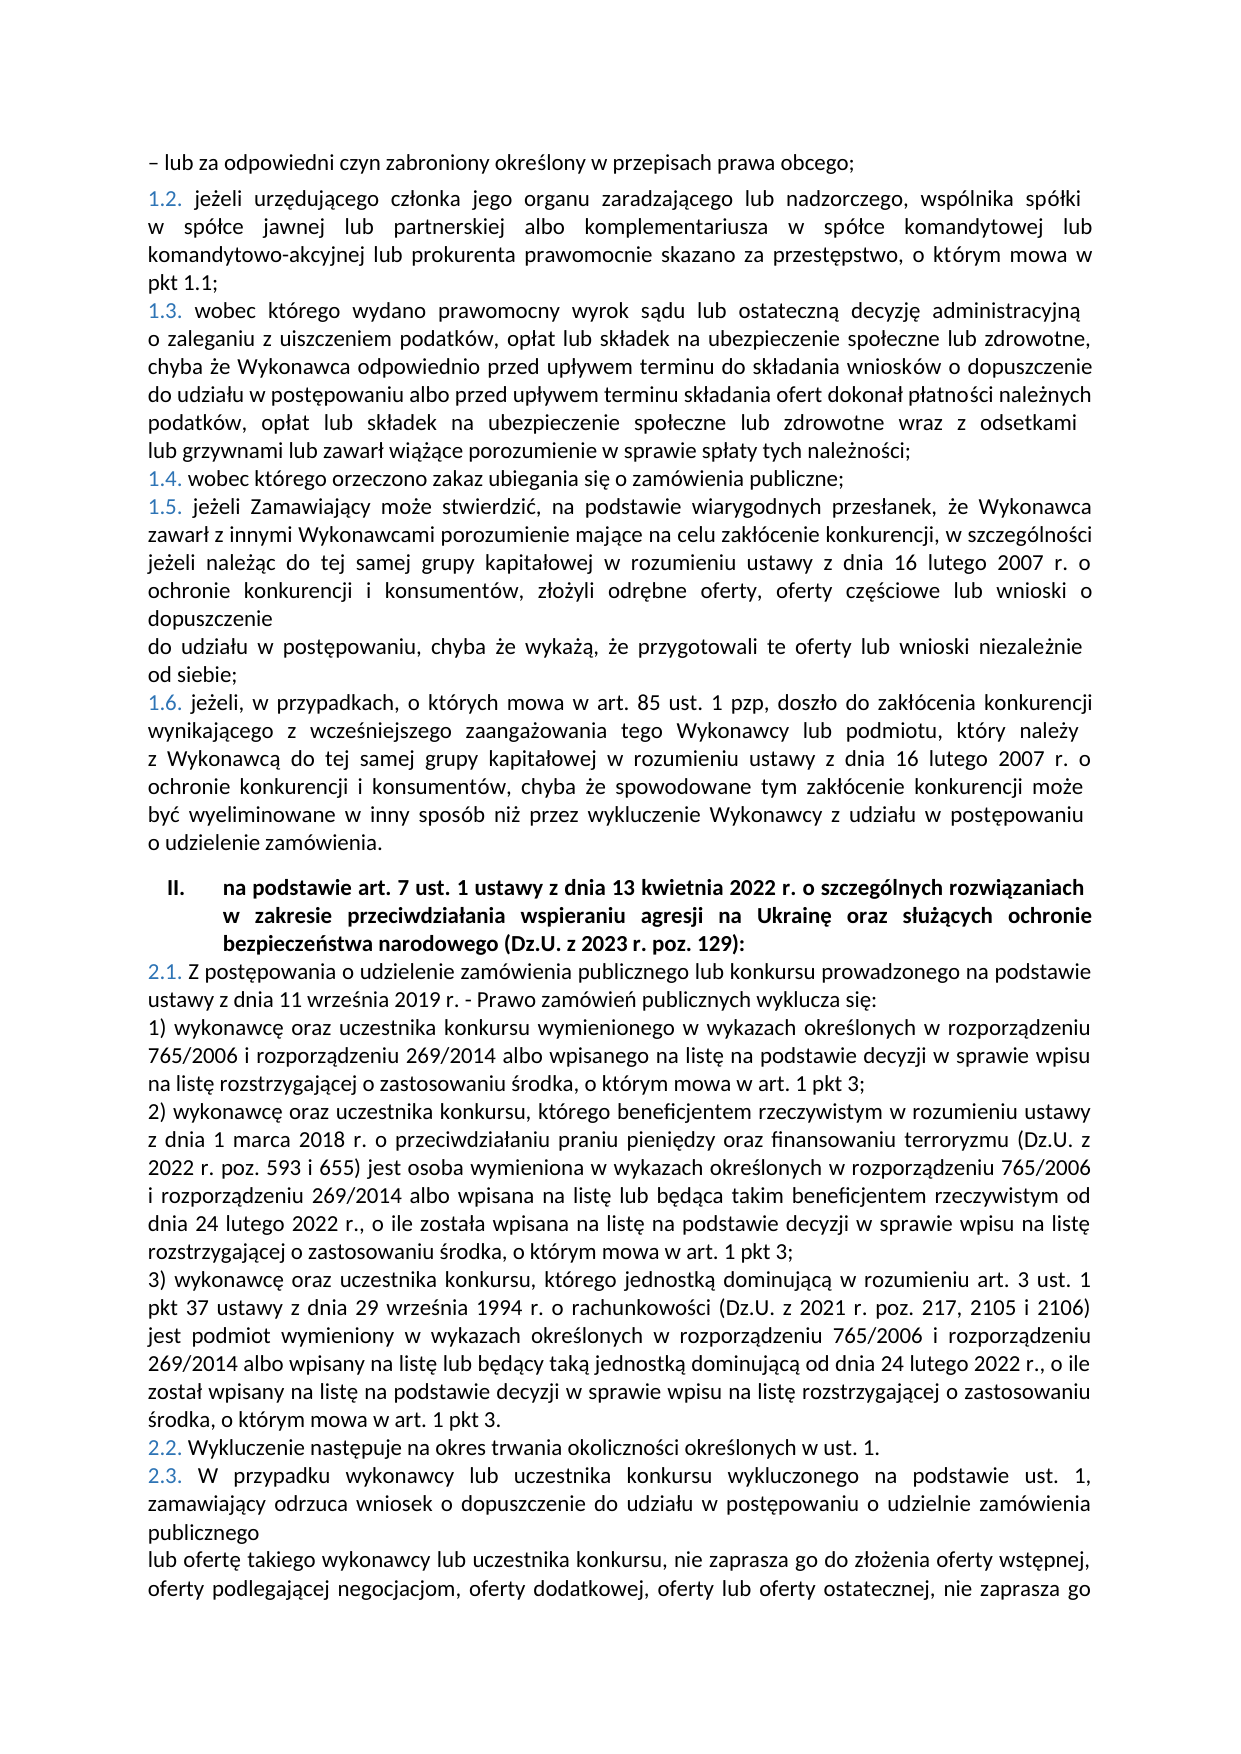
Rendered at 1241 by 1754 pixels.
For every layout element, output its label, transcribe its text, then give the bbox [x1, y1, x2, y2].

list na podstawie art. 7 ust. 1 ustawy z dnia 13 kwietnia 2022 r. o szczególnych rozwiązaniach w zakresie przeciwdziałania wspieraniu agresji na Ukrainę oraz służących ochronie bezpieczeństwa narodowego (Dz.U. z 2023 r. poz. 129): [185, 873, 1093, 957]
text 1.2. jeżeli urzędującego członka jego organu zaradzającego lub nadzorczego, wspólnika spółki w spółce jawnej lub partnerskiej albo komplementariusza w spółce komandytowej lub komandytowo-akcyjnej lub prokurenta prawomocnie skazano za przestępstwo, o którym mowa w pkt 1.1; [148, 184, 1093, 296]
text 2) wykonawcę oraz uczestnika konkursu, którego beneficjentem rzeczywistym w rozumieniu ustawy z dnia 1 marca 2018 r. o przeciwdziałaniu praniu pieniędzy oraz finansowaniu terroryzmu (Dz.U. z 2022 r. poz. 593 i 655) jest osoba wymieniona w wykazach określonych w rozporządzeniu 765/2006 i rozporządzeniu 269/2014 albo wpisana na listę lub będąca takim beneficjentem rzeczywistym od dnia 24 lutego 2022 r., o ile została wpisana na listę na podstawie decyzji w sprawie wpisu na listę rozstrzygającej o zastosowaniu środka, o którym mowa w art. 1 pkt 3; [148, 1097, 1093, 1265]
text 1.6. jeżeli, w przypadkach, o których mowa w art. 85 ust. 1 pzp, doszło do zakłócenia konkurencji wynikającego z wcześniejszego zaangażowania tego Wykonawcy lub podmiotu, który należy z Wykonawcą do tej samej grupy kapitałowej w rozumieniu ustawy z dnia 16 lutego 2007 r. o ochronie konkurencji i konsumentów, chyba że spowodowane tym zakłócenie konkurencji może być wyeliminowane w inny sposób niż przez wykluczenie Wykonawcy z udziału w postępowaniu o udzielenie zamówienia. [148, 688, 1093, 856]
text 3) wykonawcę oraz uczestnika konkursu, którego jednostką dominującą w rozumieniu art. 3 ust. 1 pkt 37 ustawy z dnia 29 września 1994 r. o rachunkowości (Dz.U. z 2021 r. poz. 217, 2105 i 2106) jest podmiot wymieniony w wykazach określonych w rozporządzeniu 765/2006 i rozporządzeniu 269/2014 albo wpisany na listę lub będący taką jednostką dominującą od dnia 24 lutego 2022 r., o ile został wpisany na listę na podstawie decyzji w sprawie wpisu na listę rozstrzygającej o zastosowaniu środka, o którym mowa w art. 1 pkt 3. [148, 1265, 1093, 1433]
text 2.1. Z postępowania o udzielenie zamówienia publicznego lub konkursu prowadzonego na podstawie ustawy z dnia 11 września 2019 r. - Prawo zamówień publicznych wyklucza się: [148, 957, 1093, 1013]
text 1.5. jeżeli Zamawiający może stwierdzić, na podstawie wiarygodnych przesłanek, że Wykonawca zawarł z innymi Wykonawcami porozumienie mające na celu zakłócenie konkurencji, w szczególności jeżeli należąc do tej samej grupy kapitałowej w rozumieniu ustawy z dnia 16 lutego 2007 r. o ochronie konkurencji i konsumentów, złożyli odrębne oferty, oferty częściowe lub wnioski o dopuszczenie do udziału w postępowaniu, chyba że wykażą, że przygotowali te oferty lub wnioski niezależnie od siebie; [148, 492, 1093, 688]
text – lub za odpowiedni czyn zabroniony określony w przepisach prawa obcego; [148, 148, 1093, 176]
text 1) wykonawcę oraz uczestnika konkursu wymienionego w wykazach określonych w rozporządzeniu 765/2006 i rozporządzeniu 269/2014 albo wpisanego na listę na podstawie decyzji w sprawie wpisu na listę rozstrzygającej o zastosowaniu środka, o którym mowa w art. 1 pkt 3; [148, 1013, 1093, 1097]
text 2.2. Wykluczenie następuje na okres trwania okoliczności określonych w ust. 1. [148, 1433, 1093, 1462]
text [148, 1462, 1093, 1602]
text 1.3. wobec którego wydano prawomocny wyrok sądu lub ostateczną decyzję administracyjną o zaleganiu z uiszczeniem podatków, opłat lub składek na ubezpieczenie społeczne lub zdrowotne, chyba że Wykonawca odpowiednio przed upływem terminu do składania wniosków o dopuszczenie do udziału w postępowaniu albo przed upływem terminu składania ofert dokonał płatności należnych podatków, opłat lub składek na ubezpieczenie społeczne lub zdrowotne wraz z odsetkami lub grzywnami lub zawarł wiążące porozumienie w sprawie spłaty tych należności; [148, 296, 1093, 464]
text 1.4. wobec którego orzeczono zakaz ubiegania się o zamówienia publiczne; [148, 464, 1093, 492]
